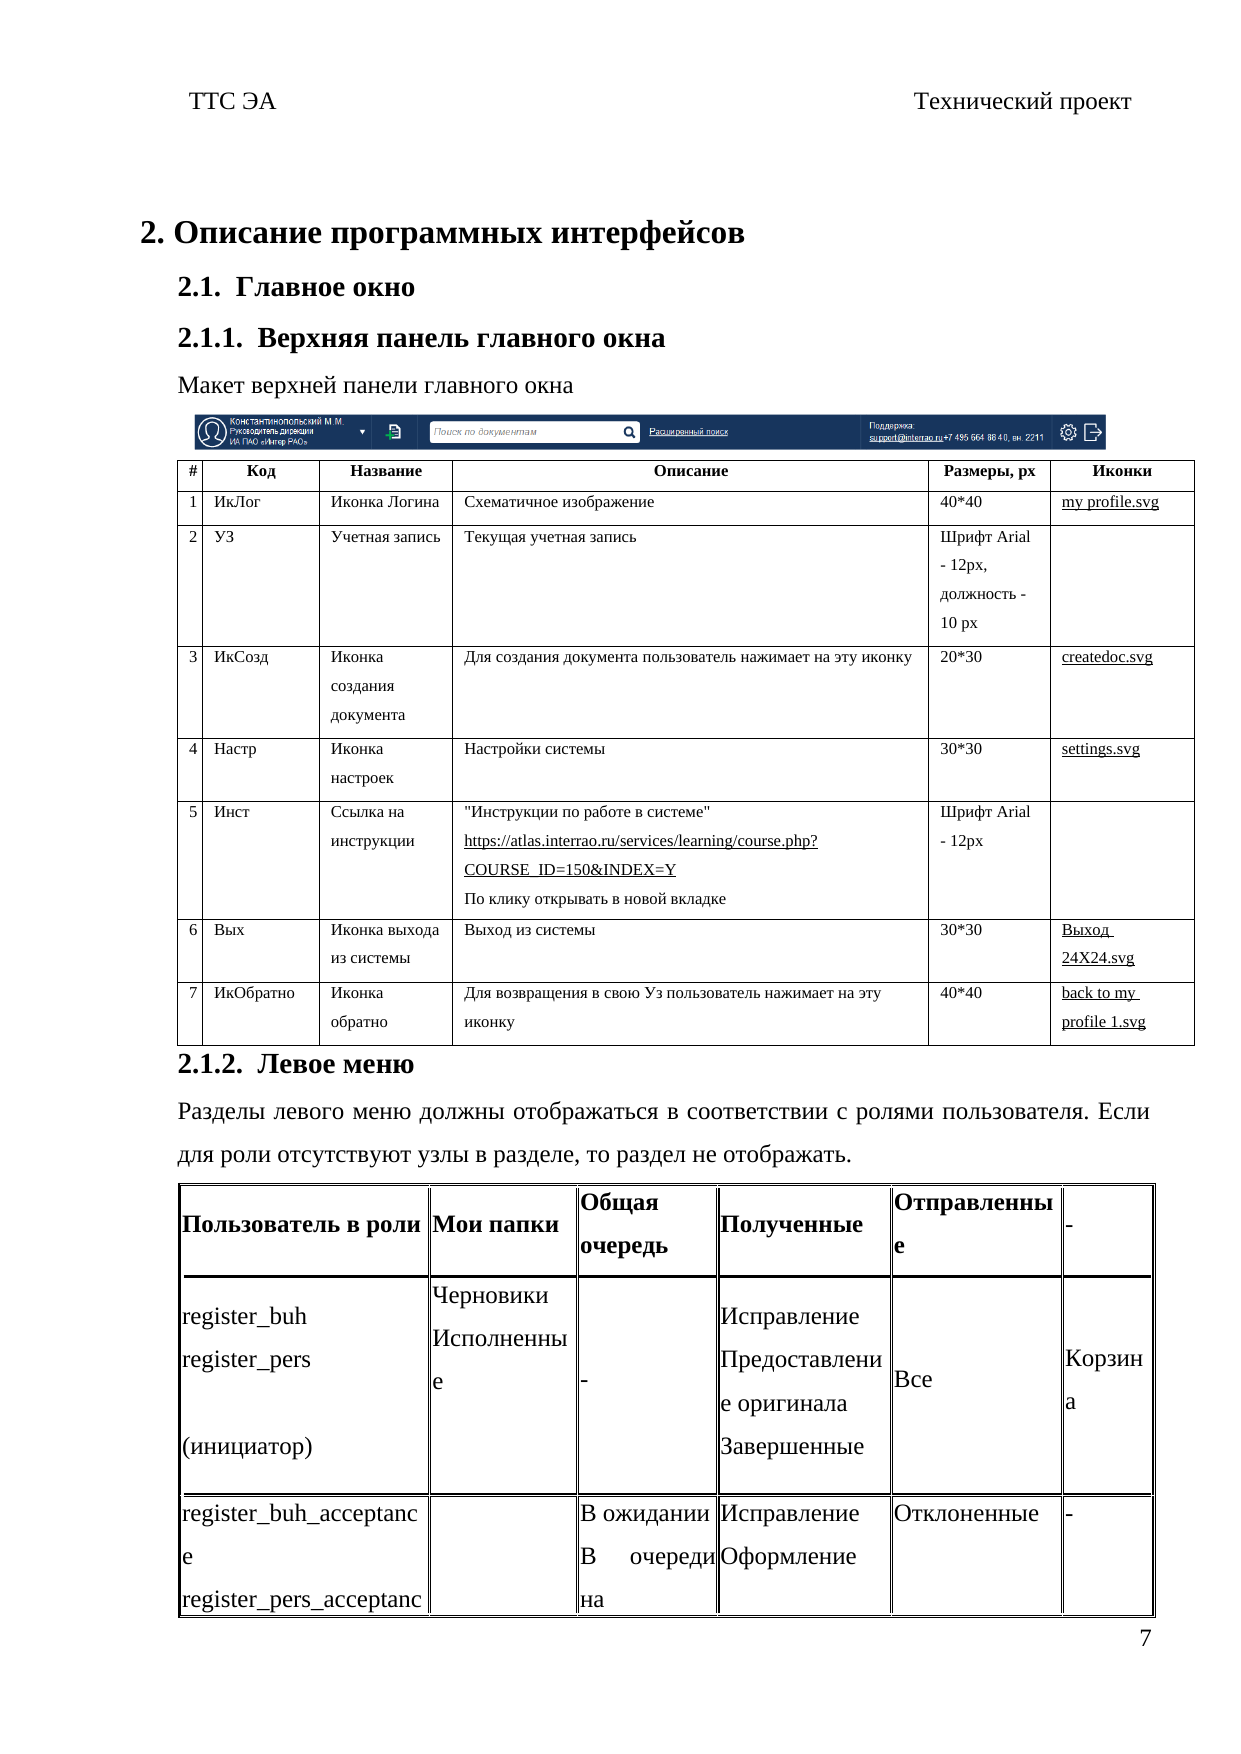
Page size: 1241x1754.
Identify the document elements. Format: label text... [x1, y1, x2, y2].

table_cell Черновики Исполненные [431, 1278, 576, 1493]
table_header Код [203, 461, 319, 491]
picture [177, 413, 1123, 450]
table_cell Иконка создания документа [320, 647, 452, 738]
table_cell Иконка настроек [320, 739, 452, 801]
table_cell Настройки системы [453, 739, 928, 801]
table_cell 30*30 [929, 920, 1050, 982]
table_cell ИкОбратно [203, 983, 319, 1045]
table_cell my profile.svg [1051, 492, 1194, 525]
table_cell 7 [178, 983, 202, 1045]
text Макет верхней панели главного окна [177, 370, 1152, 399]
table_header Название [320, 461, 452, 491]
table_cell [1051, 526, 1194, 646]
table_cell 2 [178, 526, 202, 646]
table_cell "Инструкции по работе в системе" https://atlas.interrao.ru/services/learning/course.php?COURSE_ID=150&INDEX=Y По клику открывать в новой вкладке [453, 802, 928, 918]
table_cell back to my profile 1.svg [1051, 983, 1194, 1045]
subtitle 2.1.2. Левое меню [177, 1046, 1152, 1079]
table_cell 20*30 [929, 647, 1050, 738]
table_cell Все [893, 1278, 1061, 1493]
table_header Полученные [718, 1186, 891, 1275]
table_cell ИкЛог [203, 492, 319, 525]
table_cell 1 [178, 492, 202, 525]
table_cell 5 [178, 802, 202, 918]
table_cell Шрифт Arial - 12px [929, 802, 1050, 918]
table_cell 40*40 [929, 492, 1050, 525]
table_cell Выход из системы [453, 920, 928, 982]
table_cell Исправление Предоставление оригинала Завершенные [720, 1278, 890, 1493]
table_header Описание [453, 461, 928, 491]
table_cell 30*30 [929, 739, 1050, 801]
table_cell Иконка обратно [320, 983, 452, 1045]
text Разделы левого меню должны отображаться в соответствии с ролями пользователя. Если для роли отсутствуют узлы в разделе, то раздел не отображать. [177, 1096, 1152, 1168]
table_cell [578, 1493, 718, 1615]
table_cell Иконка выхода из системы [320, 920, 452, 982]
table_cell Отклоненные [891, 1497, 1063, 1615]
table_cell Инст [203, 802, 319, 918]
table_header Иконки [1051, 461, 1194, 491]
table_cell Для возвращения в свою Уз пользователь нажимает на эту иконку [453, 983, 928, 1045]
table_cell createdoc.svg [1051, 647, 1194, 738]
table_cell 3 [178, 647, 202, 738]
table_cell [181, 1493, 430, 1615]
table_cell [1051, 802, 1194, 918]
table_cell Учетная запись [320, 526, 452, 646]
table_cell Ссылка на инструкции [320, 802, 452, 918]
table_header # [178, 461, 202, 491]
table_cell ИкСозд [203, 647, 319, 738]
table_cell 6 [178, 920, 202, 982]
table_cell Вых [203, 920, 319, 982]
table_cell Иконка Логина [320, 492, 452, 525]
subtitle 2.1. Главное окно [177, 269, 1152, 303]
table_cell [718, 1497, 891, 1615]
table_header Размеры, px [929, 461, 1050, 491]
table_header Мои папки [430, 1186, 577, 1275]
table_cell Для создания документа пользователь нажимает на эту иконку [453, 647, 928, 738]
table_cell Текущая учетная запись [453, 526, 928, 646]
table_cell - [579, 1278, 716, 1493]
table_cell Корзина [1064, 1275, 1152, 1493]
table_cell Настр [203, 739, 319, 801]
table_cell - [1063, 1493, 1153, 1615]
table_cell register_buh register_pers (инициатор) [181, 1275, 428, 1493]
table_cell УЗ [203, 526, 319, 646]
table_header Общая очередь [578, 1184, 718, 1275]
subtitle 2.1.1. Верхняя панель главного окна [177, 320, 1152, 353]
table_cell Выход 24X24.svg [1051, 920, 1194, 982]
text Описание программных интерфейсов [140, 212, 1152, 250]
table_cell Схематичное изображение [453, 492, 928, 525]
table_header Пользователь в роли [181, 1186, 430, 1275]
table_cell [430, 1497, 577, 1615]
table_header - [1063, 1186, 1152, 1275]
table_cell Шрифт Arial - 12px, должность - 10 px [929, 526, 1050, 646]
table_header Отправленные [891, 1186, 1063, 1275]
table_cell settings.svg [1051, 739, 1194, 801]
table_cell 40*40 [929, 983, 1050, 1045]
table_cell 4 [178, 739, 202, 801]
